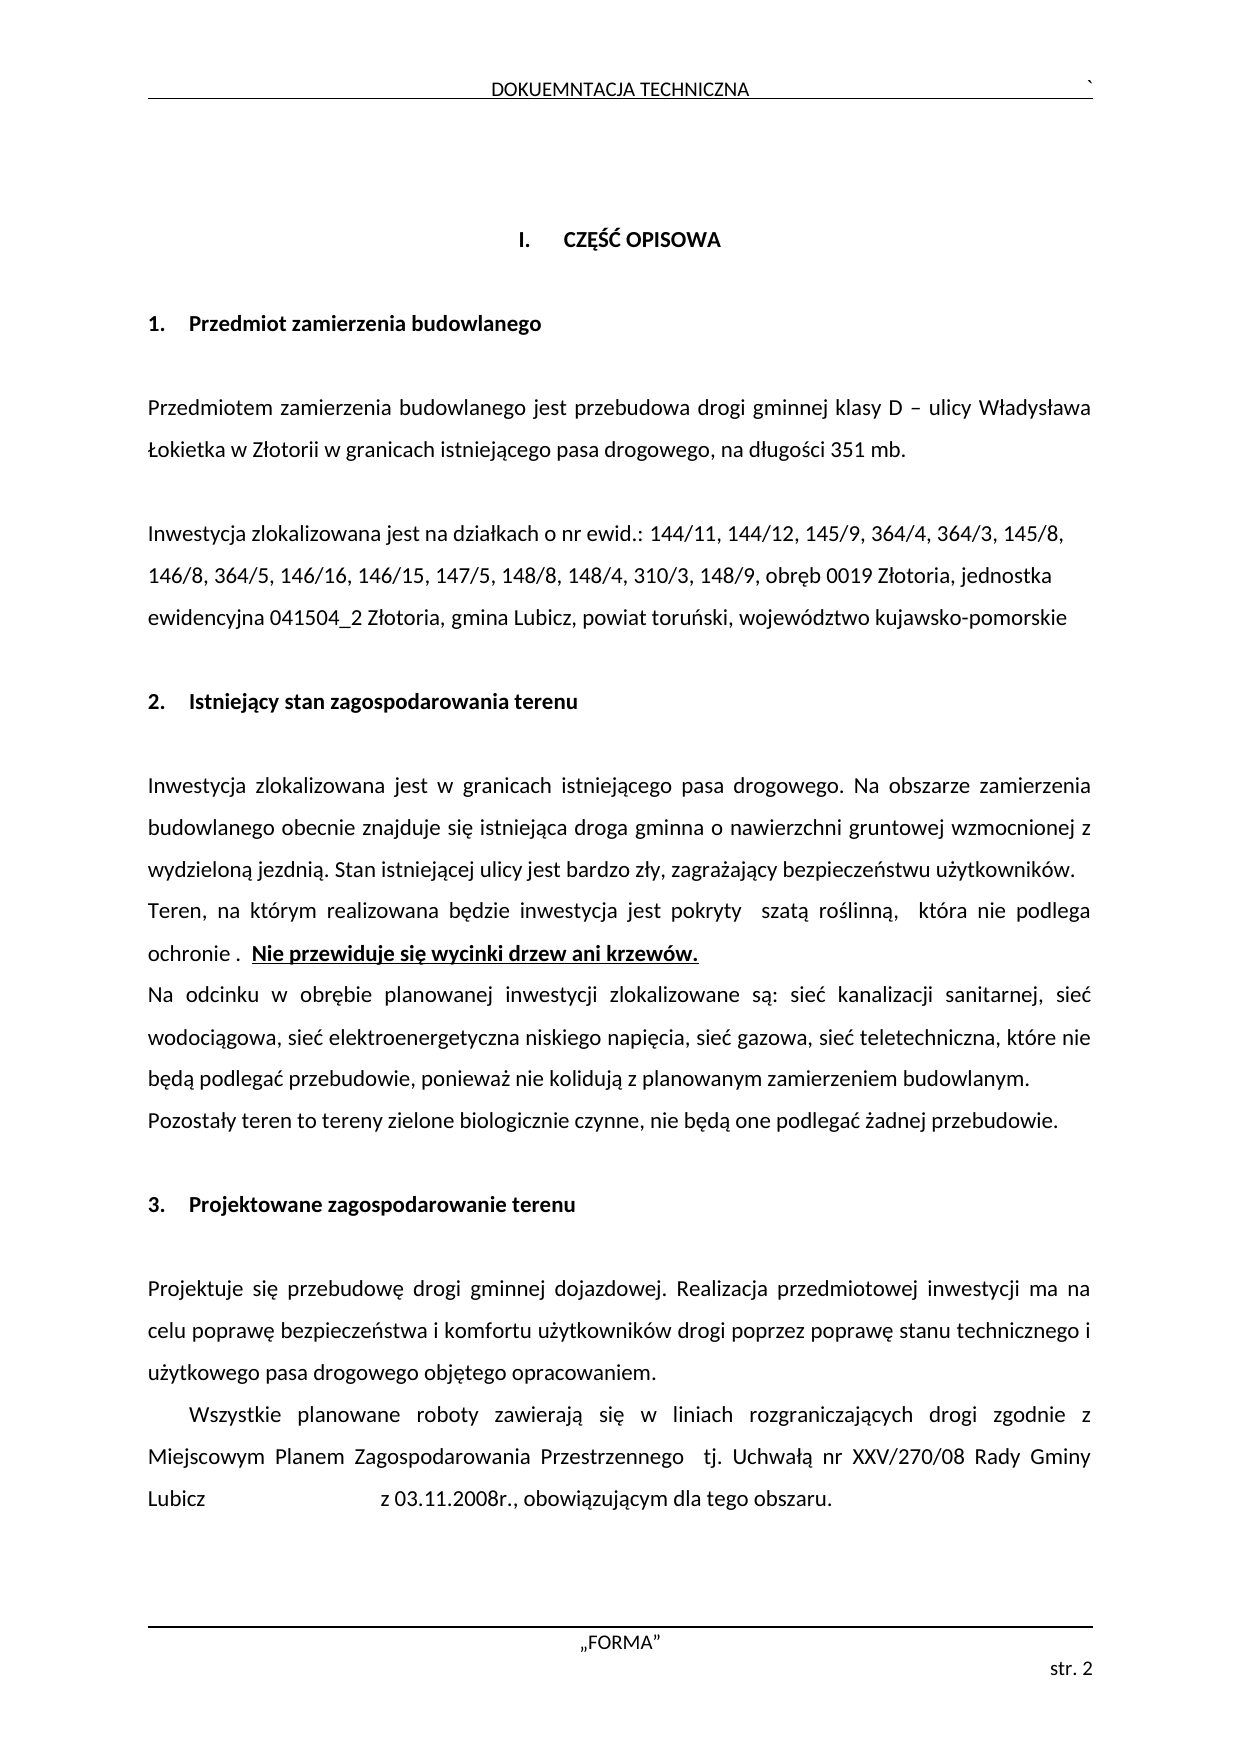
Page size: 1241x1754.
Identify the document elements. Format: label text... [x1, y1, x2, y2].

list Wszystkie planowane roboty zawierają się w liniach rozgraniczających drogi zgodnie z Miejscowym Planem Zagospodarowania Przestrzennego tj. Uchwałą nr XXV/270/08 Rady Gminy Lubicz z 03.11.2008r., obowiązującym dla tego obszaru. [148, 1400, 1093, 1512]
list CZĘŚĆ OPISOWA [146, 225, 1093, 253]
list Istniejący stan zagospodarowania terenu [148, 687, 1093, 715]
text Inwestycja zlokalizowana jest na działkach o nr ewid.: 144/11, 144/12, 145/9, 364/4, 364/3, 145/8, 146/8, 364/5, 146/16, 146/15, 147/5, 148/8, 148/4, 310/3, 148/9, obręb 0019 Złotoria, jednostka ewidencyjna 041504_2 Złotoria, gmina Lubicz, powiat toruński, województwo kujawsko-pomorskie [148, 519, 1093, 631]
list Projektowane zagospodarowanie terenu [148, 1191, 1093, 1218]
text Inwestycja zlokalizowana jest w granicach istniejącego pasa drogowego. Na obszarze zamierzenia budowlanego obecnie znajduje się istniejąca droga gminna o nawierzchni gruntowej wzmocnionej z wydzieloną jezdnią. Stan istniejącej ulicy jest bardzo zły, zagrażający bezpieczeństwu użytkowników. [148, 771, 1093, 883]
text Na odcinku w obrębie planowanej inwestycji zlokalizowane są: sieć kanalizacji sanitarnej, sieć wodociągowa, sieć elektroenergetyczna niskiego napięcia, sieć gazowa, sieć teletechniczna, które nie będą podlegać przebudowie, ponieważ nie kolidują z planowanym zamierzeniem budowlanym. [148, 981, 1093, 1093]
text Projektuje się przebudowę drogi gminnej dojazdowej. Realizacja przedmiotowej inwestycji ma na celu poprawę bezpieczeństwa i komfortu użytkowników drogi poprzez poprawę stanu technicznego i użytkowego pasa drogowego objętego opracowaniem. [148, 1274, 1093, 1386]
text Teren, na którym realizowana będzie inwestycja jest pokryty szatą roślinną, która nie podlega ochronie . Nie przewiduje się wycinki drzew ani krzewów. [148, 897, 1093, 967]
text Przedmiotem zamierzenia budowlanego jest przebudowa drogi gminnej klasy D – ulicy Władysława Łokietka w Złotorii w granicach istniejącego pasa drogowego, na długości 351 mb. [148, 393, 1093, 463]
text Pozostały teren to tereny zielone biologicznie czynne, nie będą one podlegać żadnej przebudowie. [148, 1107, 1093, 1134]
list Przedmiot zamierzenia budowlanego [148, 309, 1093, 337]
